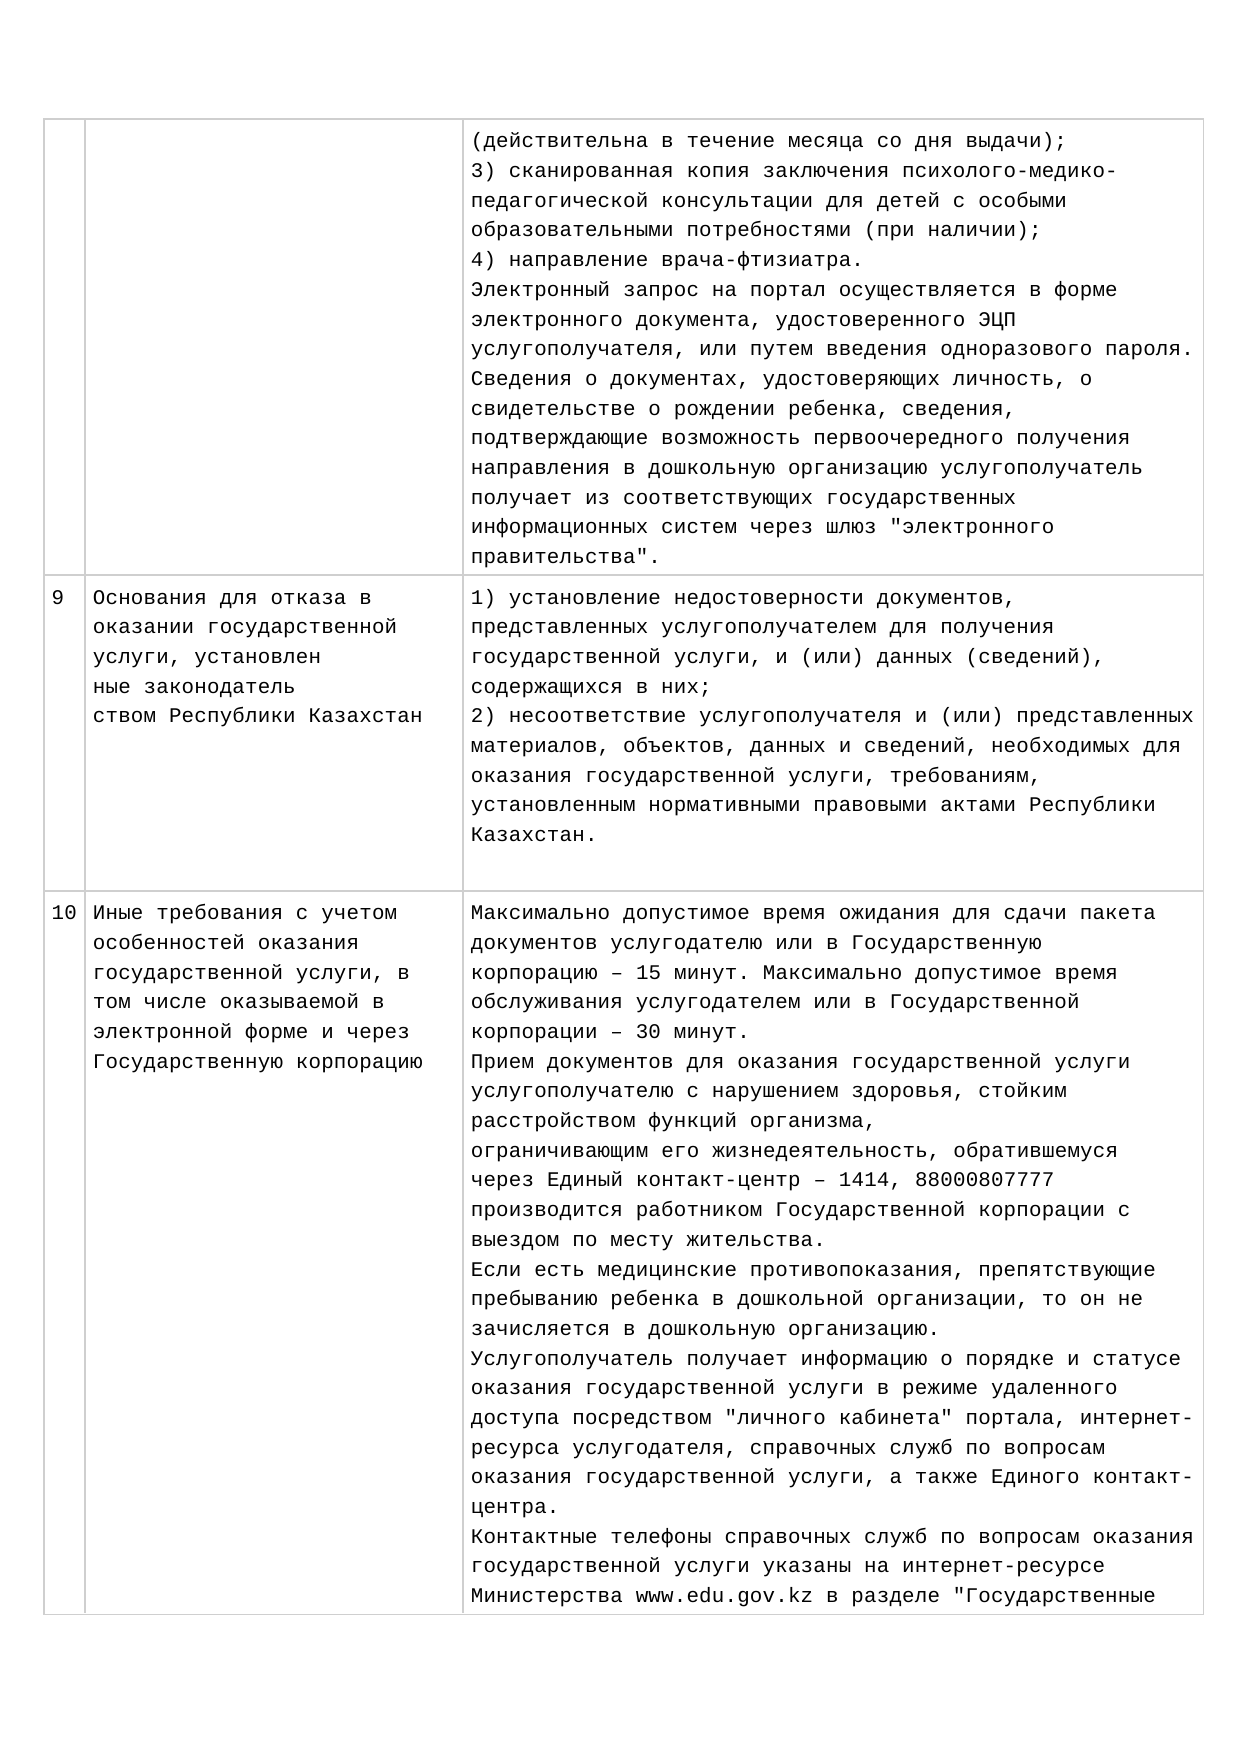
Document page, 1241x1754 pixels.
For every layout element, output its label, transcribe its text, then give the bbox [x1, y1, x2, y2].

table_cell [464, 120, 1203, 574]
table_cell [86, 892, 462, 1613]
table_cell Основания для отказа в оказании государственной услуги, установлен ные законодатель ством Республики Казахстан [86, 576, 462, 890]
table_cell 10 [45, 892, 84, 1613]
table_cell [464, 892, 1203, 1613]
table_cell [86, 120, 462, 574]
table_cell 9 [45, 576, 84, 890]
table_cell 8 [45, 120, 84, 574]
table_cell 1) установление недостоверности документов, представленных услугополучателем для получения государственной услуги, и (или) данных (сведений), содержащихся в них; 2) несоответствие услугополучателя и (или) представленных материалов, объектов, данных и сведений, необходимых для оказания государственной услуги, требованиям, установленным нормативными правовыми актами Республики Казахстан. [464, 576, 1203, 890]
